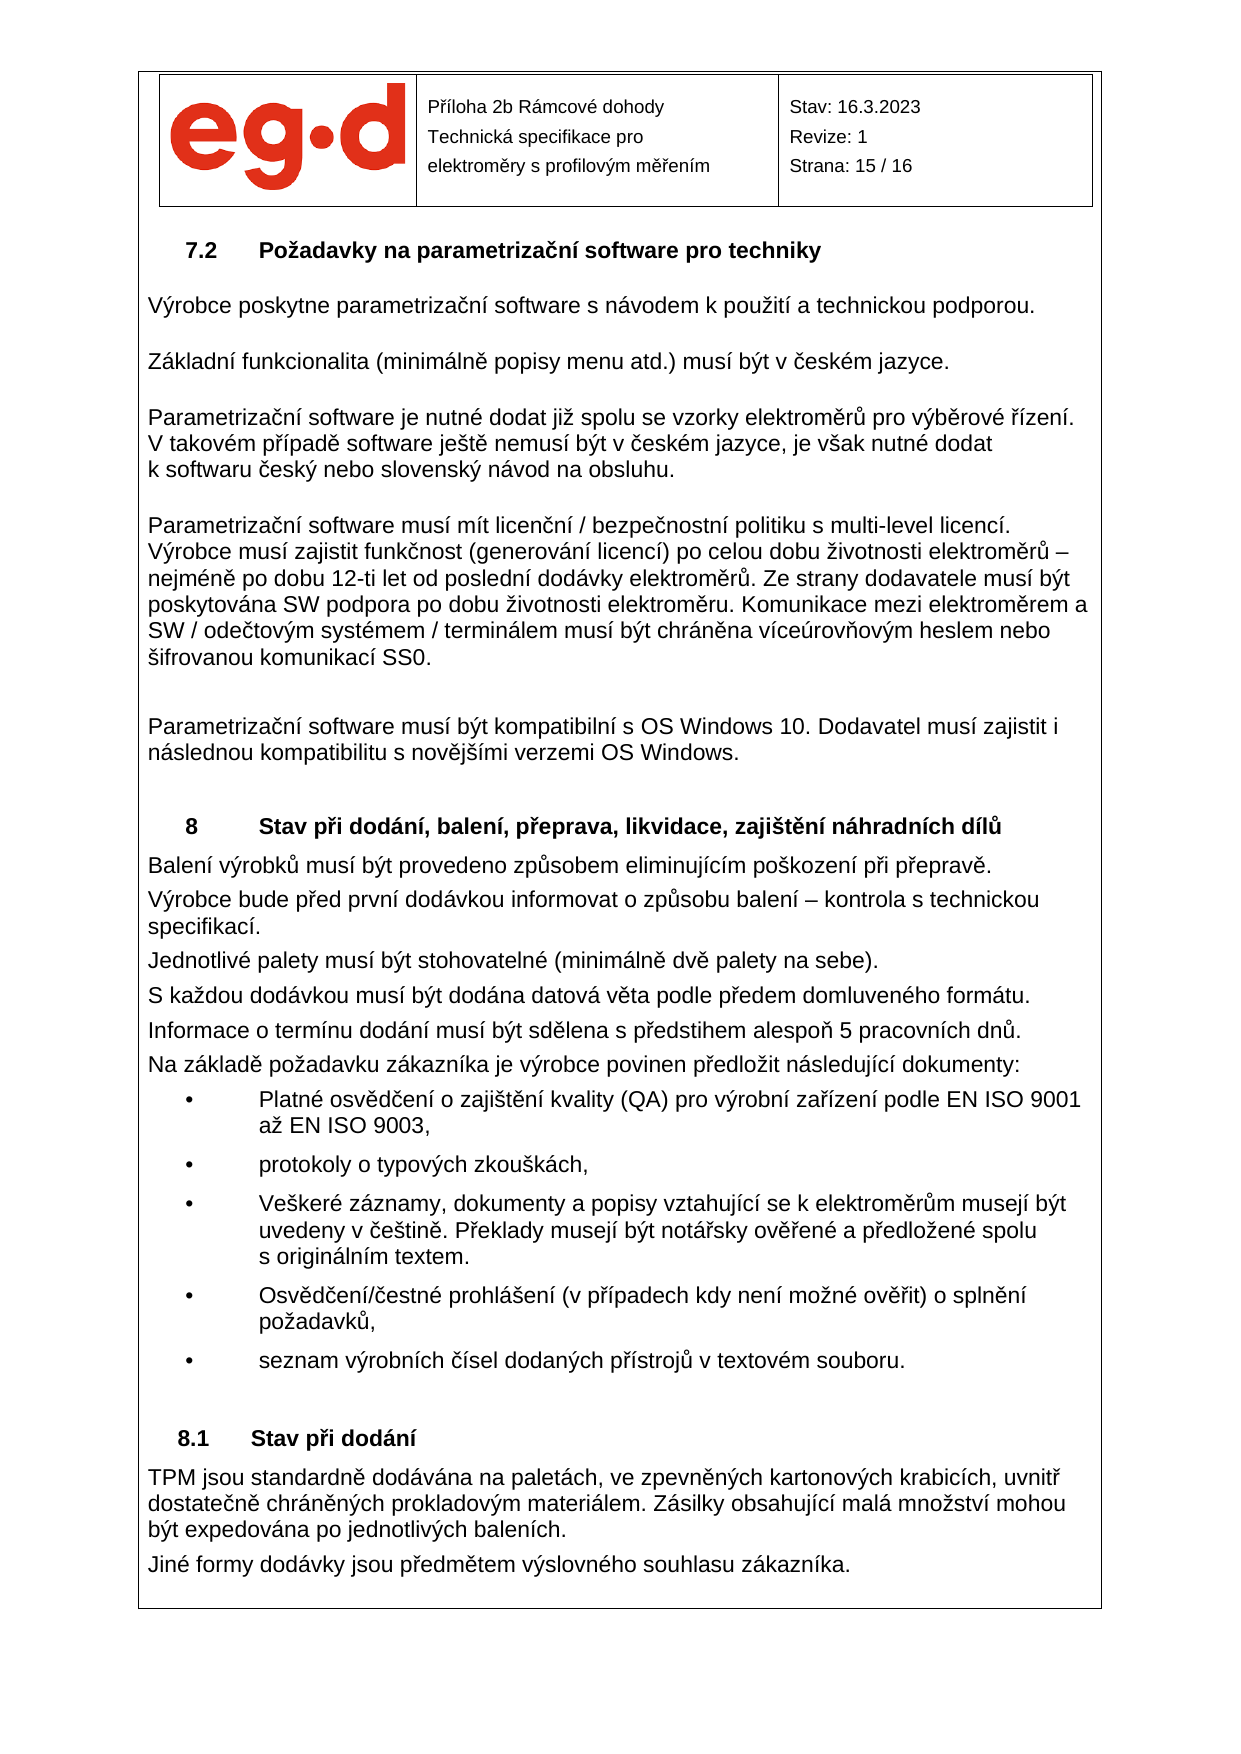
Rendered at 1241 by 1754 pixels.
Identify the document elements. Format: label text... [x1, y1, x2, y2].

picture [170, 83, 406, 190]
list Veškeré záznamy, dokumenty a popisy vztahující se k elektroměrům musejí být uvedeny v češtině. Překlady musejí být notářsky ověřené a předložené spolu s originálním textem. [185, 1190, 1093, 1269]
text Parametrizační software musí mít licenční / bezpečnostní politiku s multi-level licencí. Výrobce musí zajistit funkčnost (generování licencí) po celou dobu životnosti elektroměrů – nejméně po dobu 12-ti let od poslední dodávky elektroměrů. Ze strany dodavatele musí být poskytována SW podpora po dobu životnosti elektroměru. Komunikace mezi elektroměrem a SW / odečtovým systémem / terminálem musí být chráněna víceúrovňovým heslem nebo šifrovanou komunikací SS0. [148, 512, 1093, 670]
text Jiné formy dodávky jsou předmětem výslovného souhlasu zákazníka. [148, 1551, 1093, 1577]
text Výrobce bude před první dodávkou informovat o způsobu balení – kontrola s technickou specifikací. [148, 886, 1093, 939]
text Balení výrobků musí být provedeno způsobem eliminujícím poškození při přepravě. [148, 852, 1093, 878]
list protokoly o typových zkouškách, [185, 1151, 1093, 1178]
list seznam výrobních čísel dodaných přístrojů v textovém souboru. [185, 1347, 1093, 1373]
text Parametrizační software musí být kompatibilní s OS Windows 10. Dodavatel musí zajistit i následnou kompatibilitu s novějšími verzemi OS Windows. [148, 713, 1093, 766]
text Informace o termínu dodání musí být sdělena s předstihem alespoň 5 pracovních dnů. [148, 1017, 1093, 1043]
subtitle Stav při dodání [177, 1425, 1093, 1451]
text Parametrizační software je nutné dodat již spolu se vzorky elektroměrů pro výběrové řízení. V takovém případě software ještě nemusí být v českém jazyce, je však nutné dodat k softwaru český nebo slovenský návod na obsluhu. [148, 403, 1093, 483]
text Na základě požadavku zákazníka je výrobce povinen předložit následující dokumenty: [148, 1051, 1093, 1078]
text Základní funkcionalita (minimálně popisy menu atd.) musí být v českém jazyce. [148, 348, 1093, 374]
list Platné osvědčení o zajištění kvality (QA) pro výrobní zařízení podle EN ISO 9001 až EN ISO 9003, [185, 1086, 1093, 1139]
text Jednotlivé palety musí být stohovatelné (minimálně dvě palety na sebe). [148, 947, 1093, 974]
subtitle Požadavky na parametrizační software pro techniky [185, 237, 1093, 263]
list Osvědčení/čestné prohlášení (v případech kdy není možné ověřit) o splnění požadavků, [185, 1282, 1093, 1334]
text TPM jsou standardně dodávána na paletách, ve zpevněných kartonových krabicích, uvnitř dostatečně chráněných prokladovým materiálem. Zásilky obsahující malá množství mohou být expedována po jednotlivých baleních. [148, 1463, 1093, 1543]
text S každou dodávkou musí být dodána datová věta podle předem domluveného formátu. [148, 982, 1093, 1008]
subtitle Stav při dodání, balení, přeprava, likvidace, zajištění náhradních dílů [185, 813, 1093, 839]
text Výrobce poskytne parametrizační software s návodem k použití a technickou podporou. [148, 292, 1093, 319]
